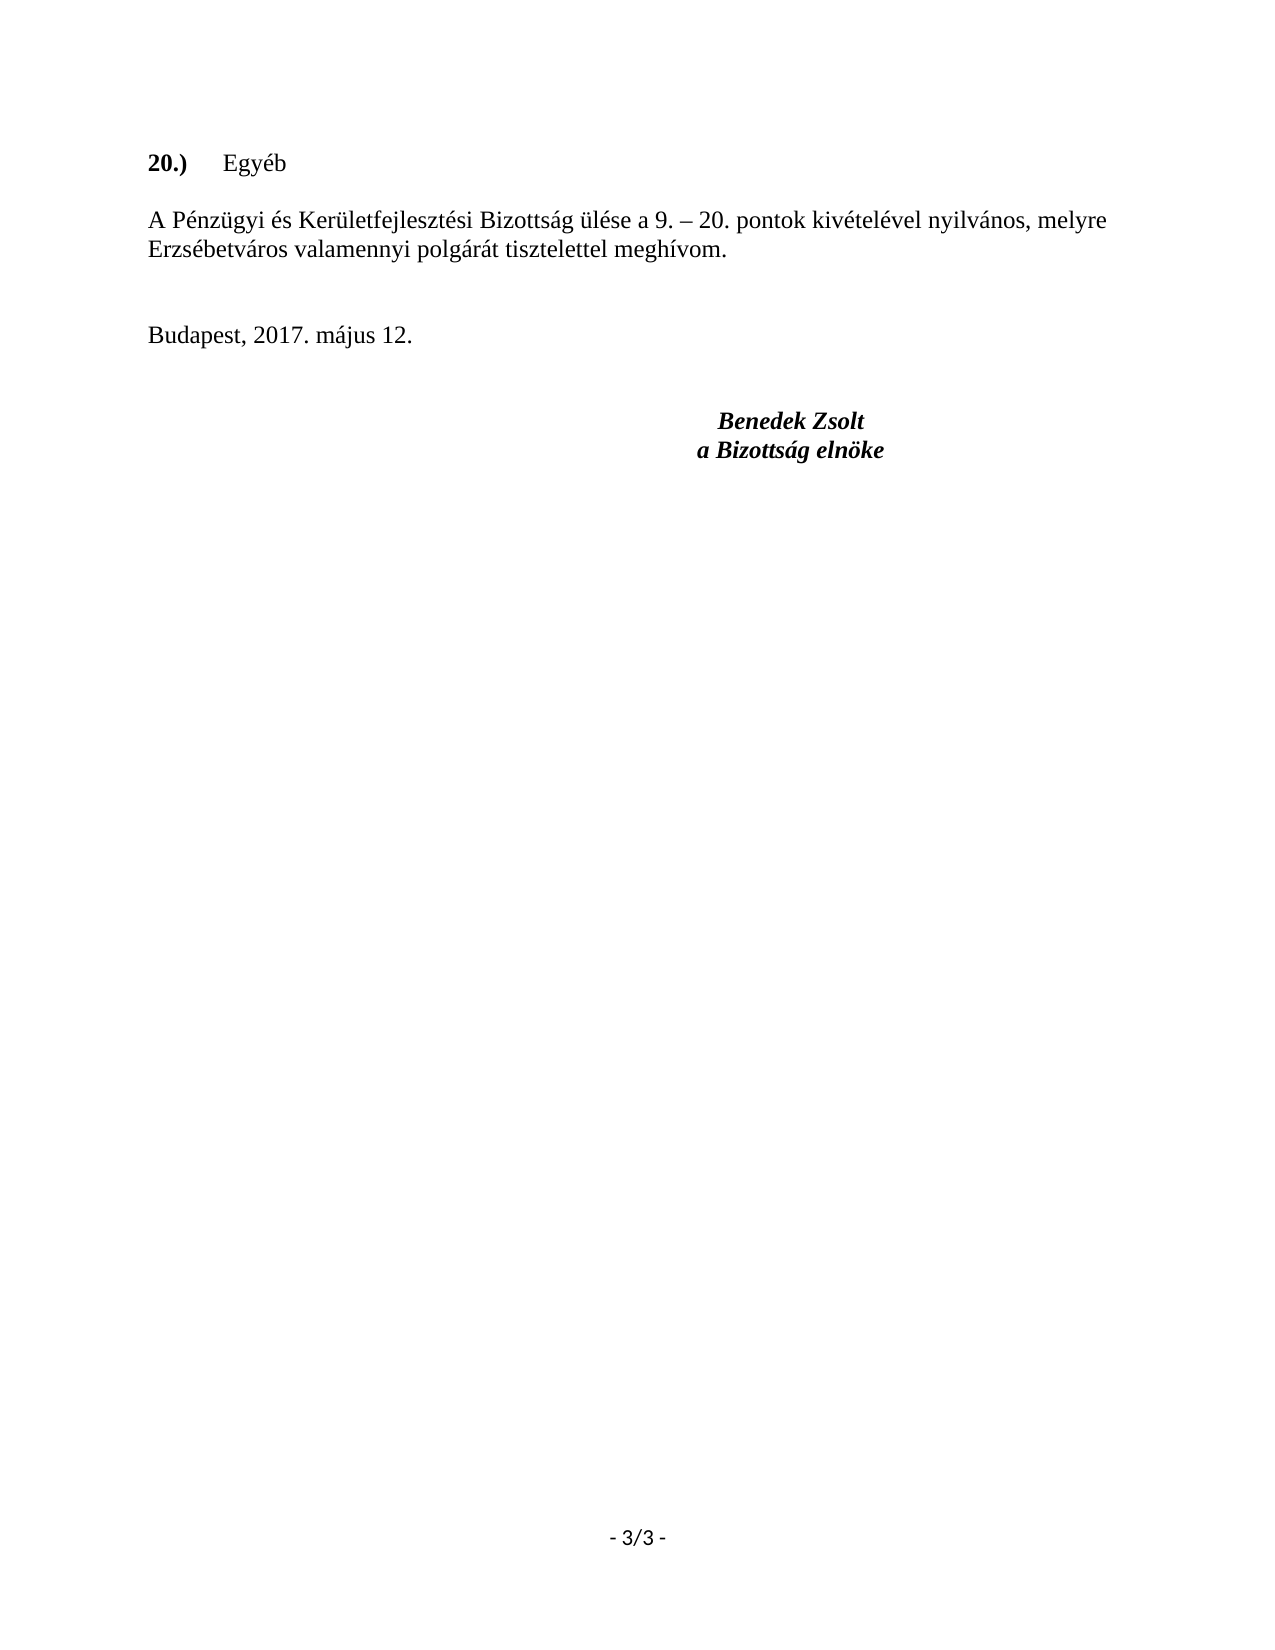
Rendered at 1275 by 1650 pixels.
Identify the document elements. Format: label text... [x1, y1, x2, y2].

text a Bizottság elnöke [648, 435, 934, 464]
text Budapest, 2017. május 12. [148, 320, 1127, 349]
text A Pénzügyi és Kerületfejlesztési Bizottság ülése a 9. – 20. pontok kivételével nyilvános, melyre Erzsébetváros valamennyi polgárát tisztelettel meghívom. [148, 205, 1127, 263]
text Benedek Zsolt [648, 406, 934, 435]
text 20.) Egyéb [148, 148, 1127, 176]
